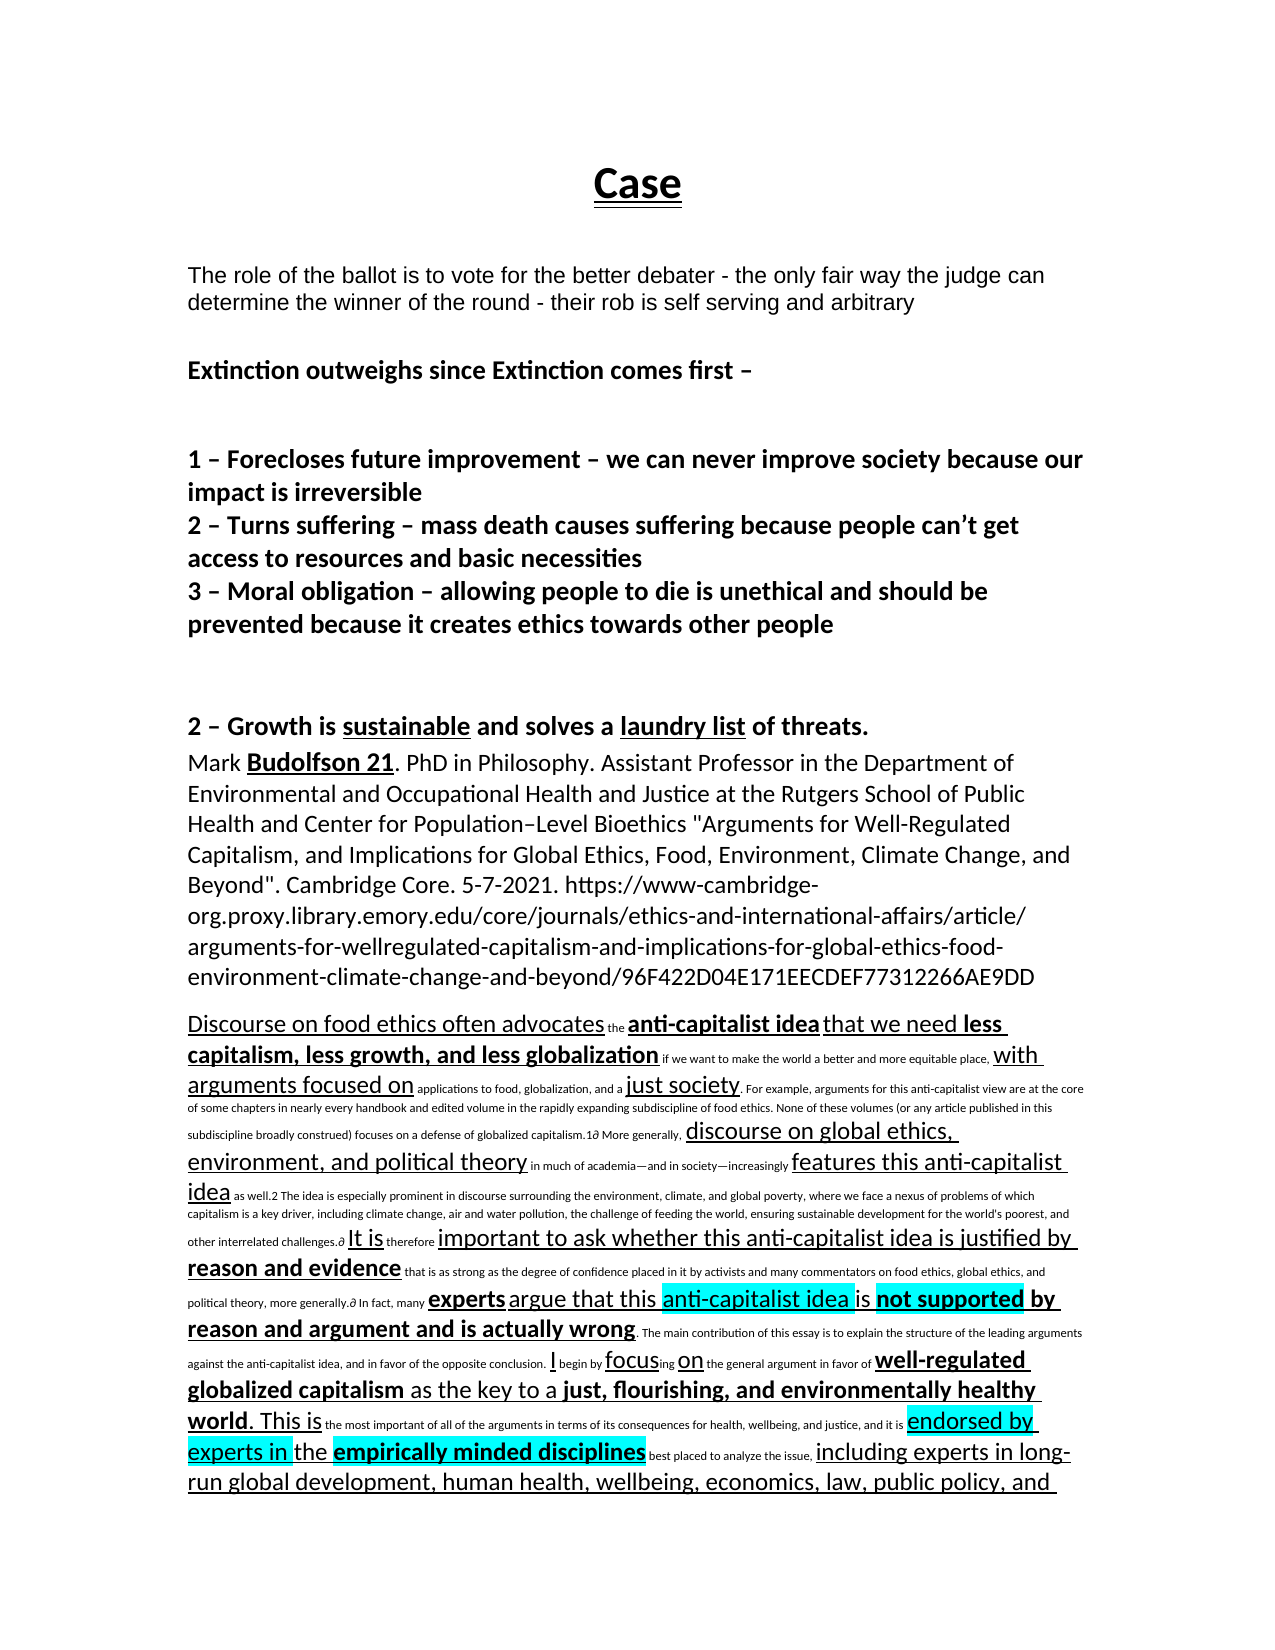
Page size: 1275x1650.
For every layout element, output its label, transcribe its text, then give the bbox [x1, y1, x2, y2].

text 2 – Turns suffering – mass death causes suffering because people can’t get access to resources and basic necessities [187, 508, 1087, 574]
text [187, 1008, 1087, 1497]
text Extinction outweighs since Extinction comes first – [187, 353, 1087, 386]
text Mark Budolfson 21. PhD in Philosophy. Assistant Professor in the Department of Environmental and Occupational Health and Justice at the Rutgers School of Public Health and Center for Population–Level Bioethics "Arguments for Well-Regulated Capitalism, and Implications for Global Ethics, Food, Environment, Climate Change, and Beyond". Cambridge Core. 5-7-2021. https://www-cambridge-org.proxy.library.emory.edu/core/journals/ethics-and-international-affairs/article/arguments-for-wellregulated-capitalism-and-implications-for-global-ethics-food-environment-climate-change-and-beyond/96F422D04E171EECDEF77312266AE9DD [187, 745, 1087, 992]
subtitle 2 – Growth is sustainable and solves a laundry list of threats. [187, 709, 1087, 742]
text The role of the ballot is to vote for the better debater - the only fair way the judge can determine the winner of the round - their rob is self serving and arbitrary [187, 262, 1087, 315]
subtitle Case [187, 154, 1087, 210]
text 1 – Forecloses future improvement – we can never improve society because our impact is irreversible [187, 442, 1087, 508]
text 3 – Moral obligation – allowing people to die is unethical and should be prevented because it creates ethics towards other people [187, 574, 1087, 641]
